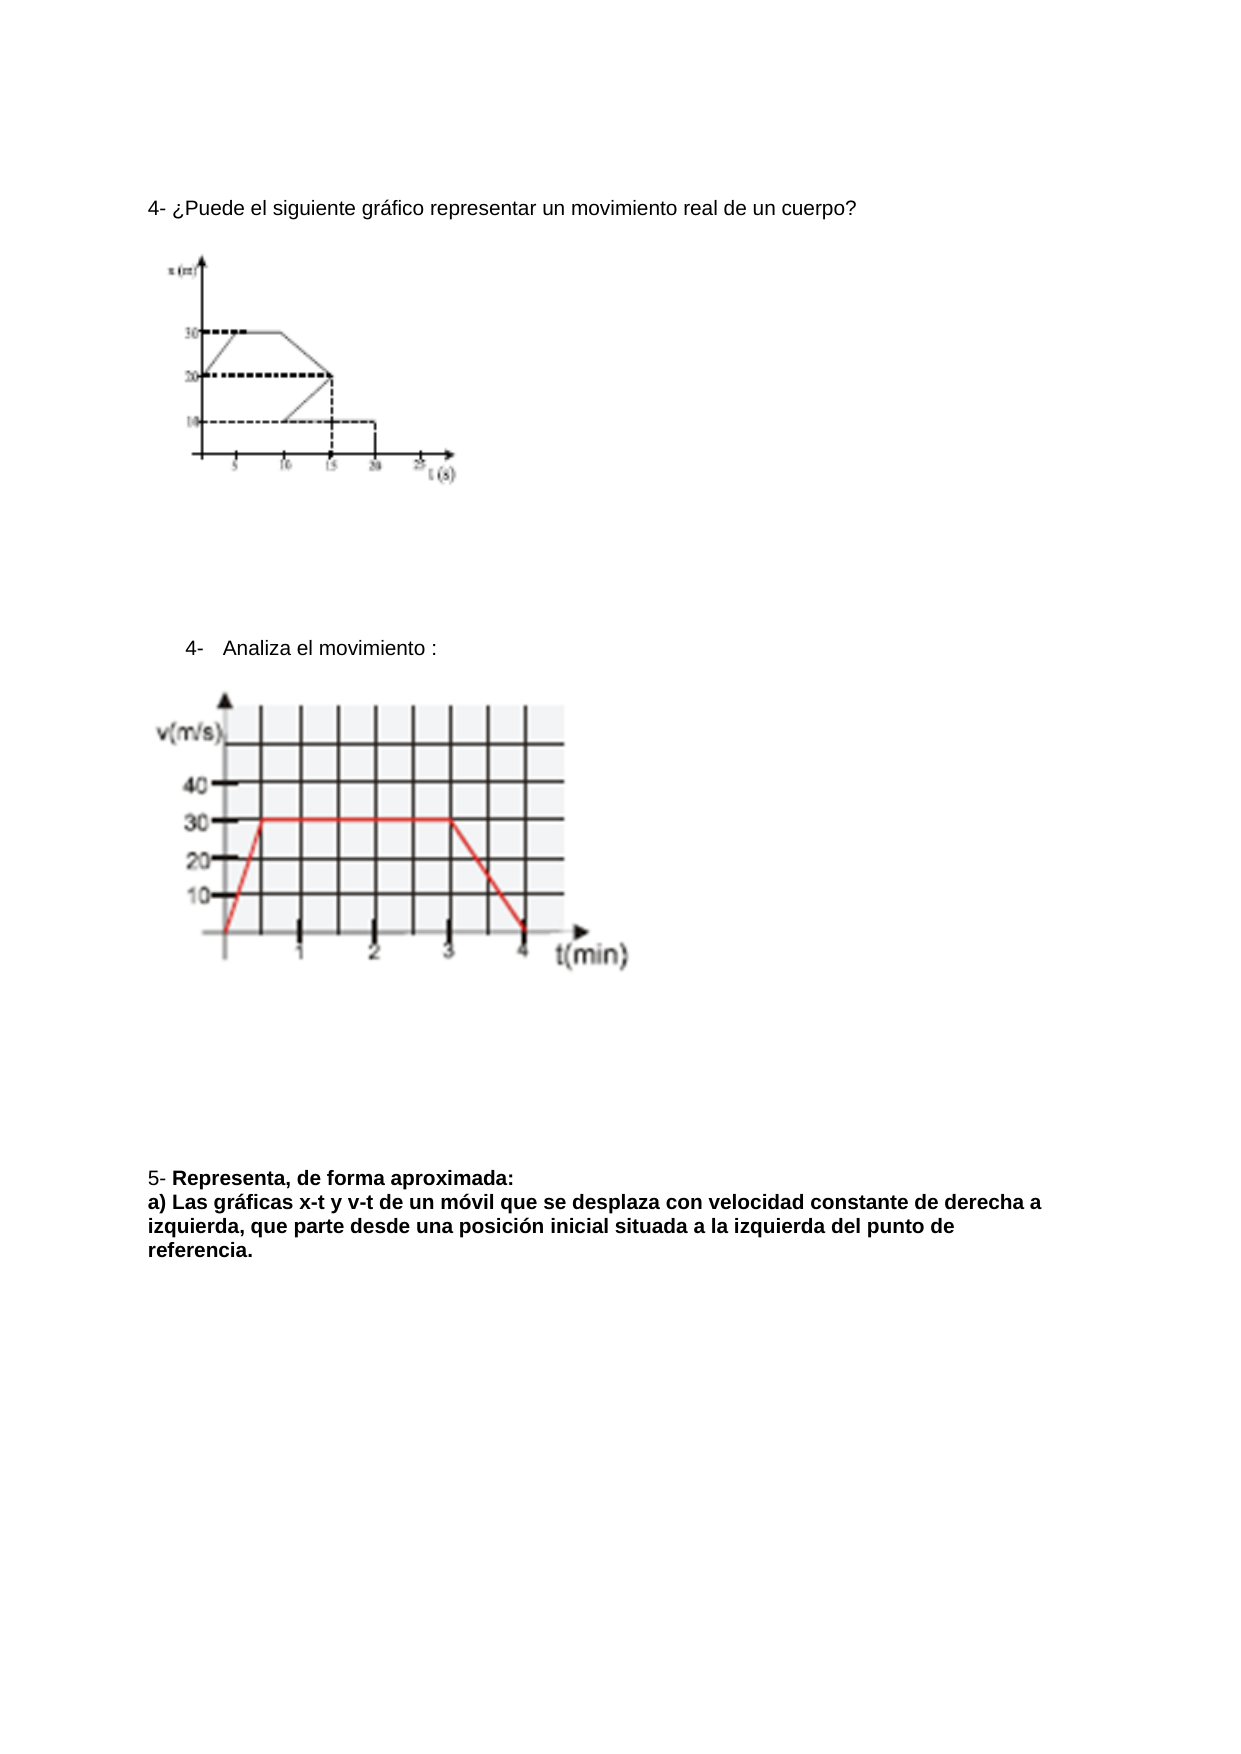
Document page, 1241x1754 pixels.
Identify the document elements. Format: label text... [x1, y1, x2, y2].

picture [147, 224, 509, 515]
text 5- Representa, de forma aproximada: [148, 1166, 1093, 1189]
text a) Las gráficas x-t y v-t de un móvil que se desplaza con velocidad constante de derecha a izquierda, que parte desde una posición inicial situada a la izquierda del punto de [148, 1189, 1093, 1237]
text referencia. [148, 1237, 1093, 1261]
picture [147, 684, 642, 982]
list Analiza el movimiento : [185, 636, 1093, 660]
